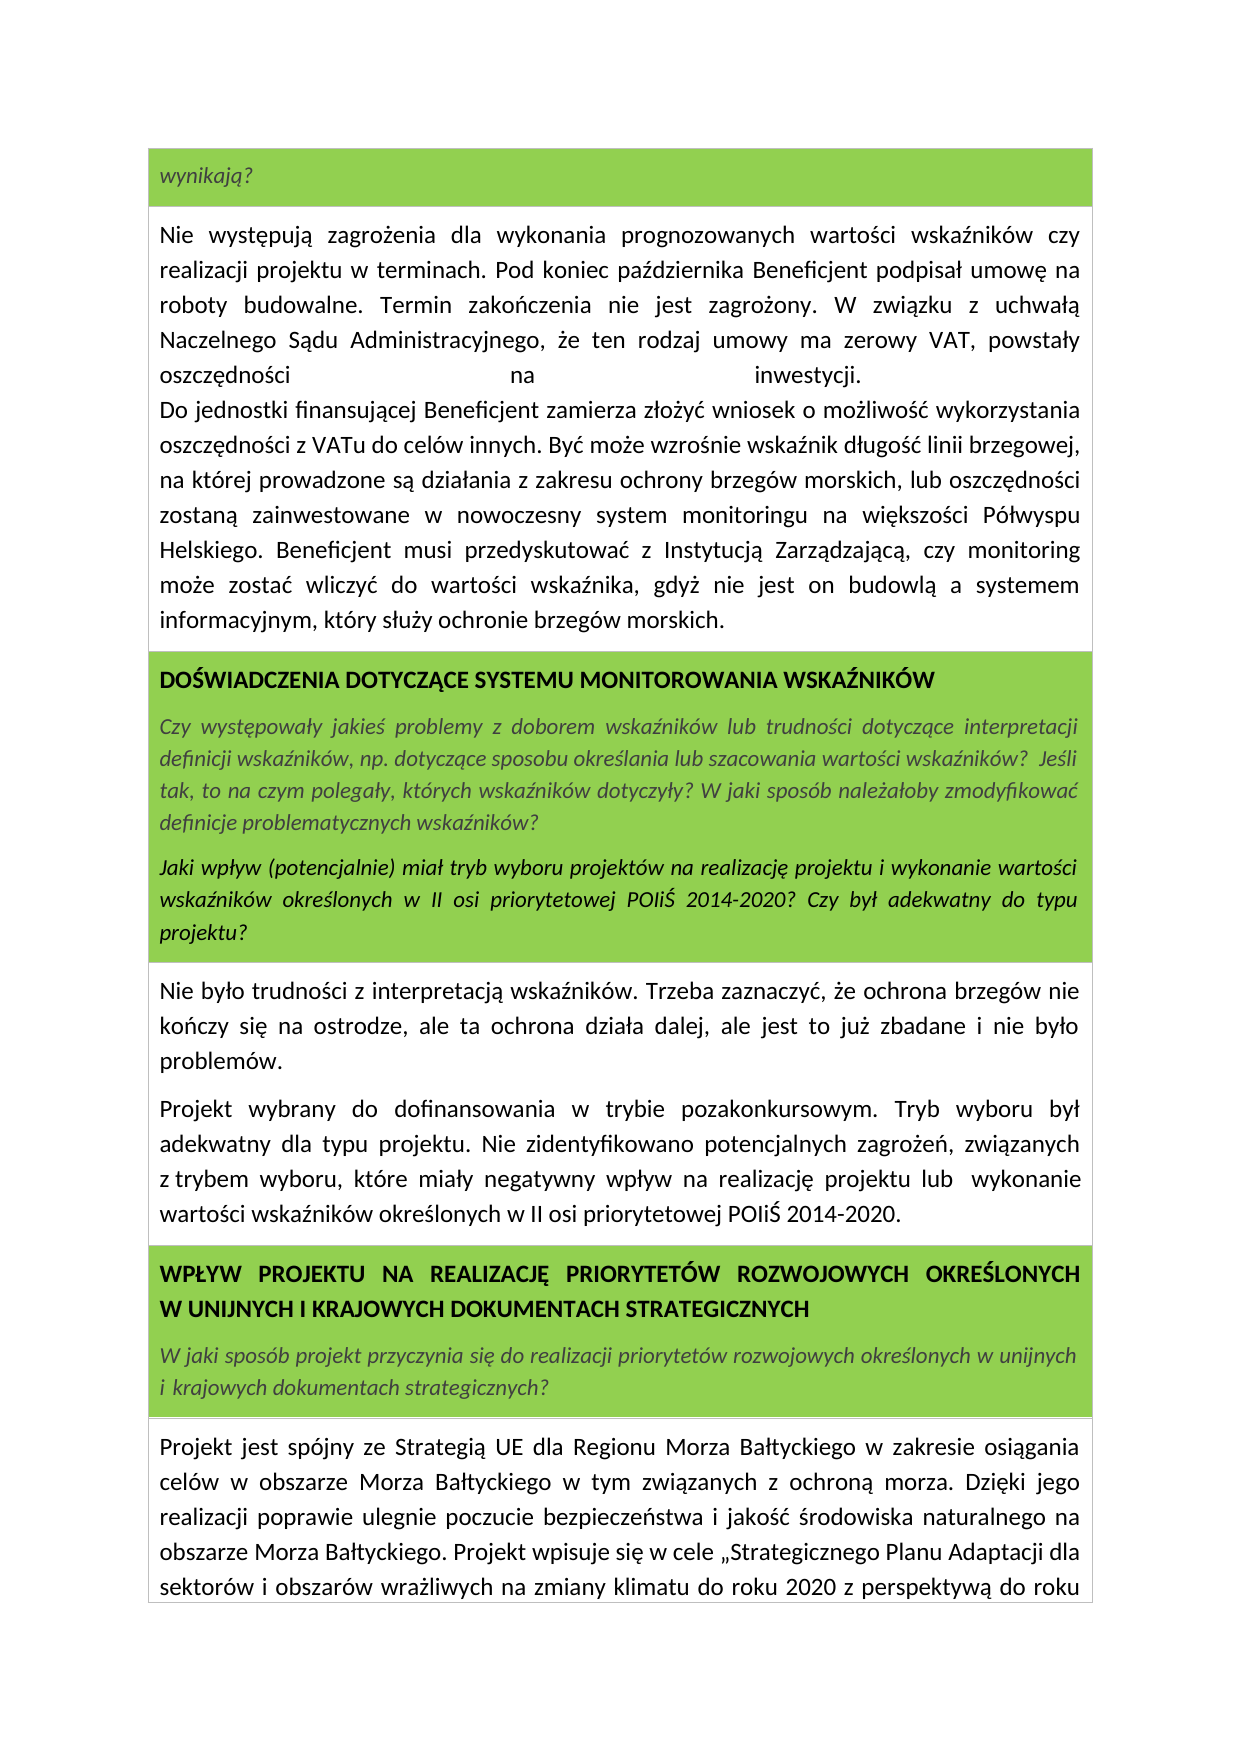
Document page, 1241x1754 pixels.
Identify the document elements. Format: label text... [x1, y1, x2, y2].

table_cell WPŁYW PROJEKTU NA REALIZACJĘ PRIORYTETÓW ROZWOJOWYCH OKREŚLONYCH W UNIJNYCH I KRAJOWYCH DOKUMENTACH STRATEGICZNYCH W jaki sposób projekt przyczynia się do realizacji priorytetów rozwojowych określonych w unijnych i krajowych dokumentach strategicznych? [149, 1246, 1092, 1417]
table_cell Nie było trudności z interpretacją wskaźników. Trzeba zaznaczyć, że ochrona brzegów nie kończy się na ostrodze, ale ta ochrona działa dalej, ale jest to już zbadane i nie było problemów. Projekt wybrany do dofinansowania w trybie pozakonkursowym. Tryb wyboru był adekwatny dla typu projektu. Nie zidentyfikowano potencjalnych zagrożeń, związanych z trybem wyboru, które miały negatywny wpływ na realizację projektu lub wykonanie wartości wskaźników określonych w II osi priorytetowej POIiŚ 2014-2020. [149, 963, 1092, 1245]
table_cell Nie występują zagrożenia dla wykonania prognozowanych wartości wskaźników czy realizacji projektu w terminach. Pod koniec października Beneficjent podpisał umowę na roboty budowalne. Termin zakończenia nie jest zagrożony. W związku z uchwałą Naczelnego Sądu Administracyjnego, że ten rodzaj umowy ma zerowy VAT, powstały oszczędności na inwestycji. Do jednostki finansującej Beneficjent zamierza złożyć wniosek o możliwość wykorzystania oszczędności z VATu do celów innych. Być może wzrośnie wskaźnik długość linii brzegowej, na której prowadzone są działania z zakresu ochrony brzegów morskich, lub oszczędności zostaną zainwestowane w nowoczesny system monitoringu na większości Półwyspu Helskiego. Beneficjent musi przedyskutować z Instytucją Zarządzającą, czy monitoring może zostać wliczyć do wartości wskaźnika, gdyż nie jest on budowlą a systemem informacyjnym, który służy ochronie brzegów morskich. [149, 207, 1092, 651]
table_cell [149, 1419, 1092, 1602]
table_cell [149, 149, 1092, 206]
table_cell DOŚWIADCZENIA DOTYCZĄCE SYSTEMU MONITOROWANIA WSKAŹNIKÓW Czy występowały jakieś problemy z doborem wskaźników lub trudności dotyczące interpretacji definicji wskaźników, np. dotyczące sposobu określania lub szacowania wartości wskaźników? Jeśli tak, to na czym polegały, których wskaźników dotyczyły? W jaki sposób należałoby zmodyfikować definicje problematycznych wskaźników? Jaki wpływ (potencjalnie) miał tryb wyboru projektów na realizację projektu i wykonanie wartości wskaźników określonych w II osi priorytetowej POIiŚ 2014-2020? Czy był adekwatny do typu projektu? [149, 652, 1092, 962]
